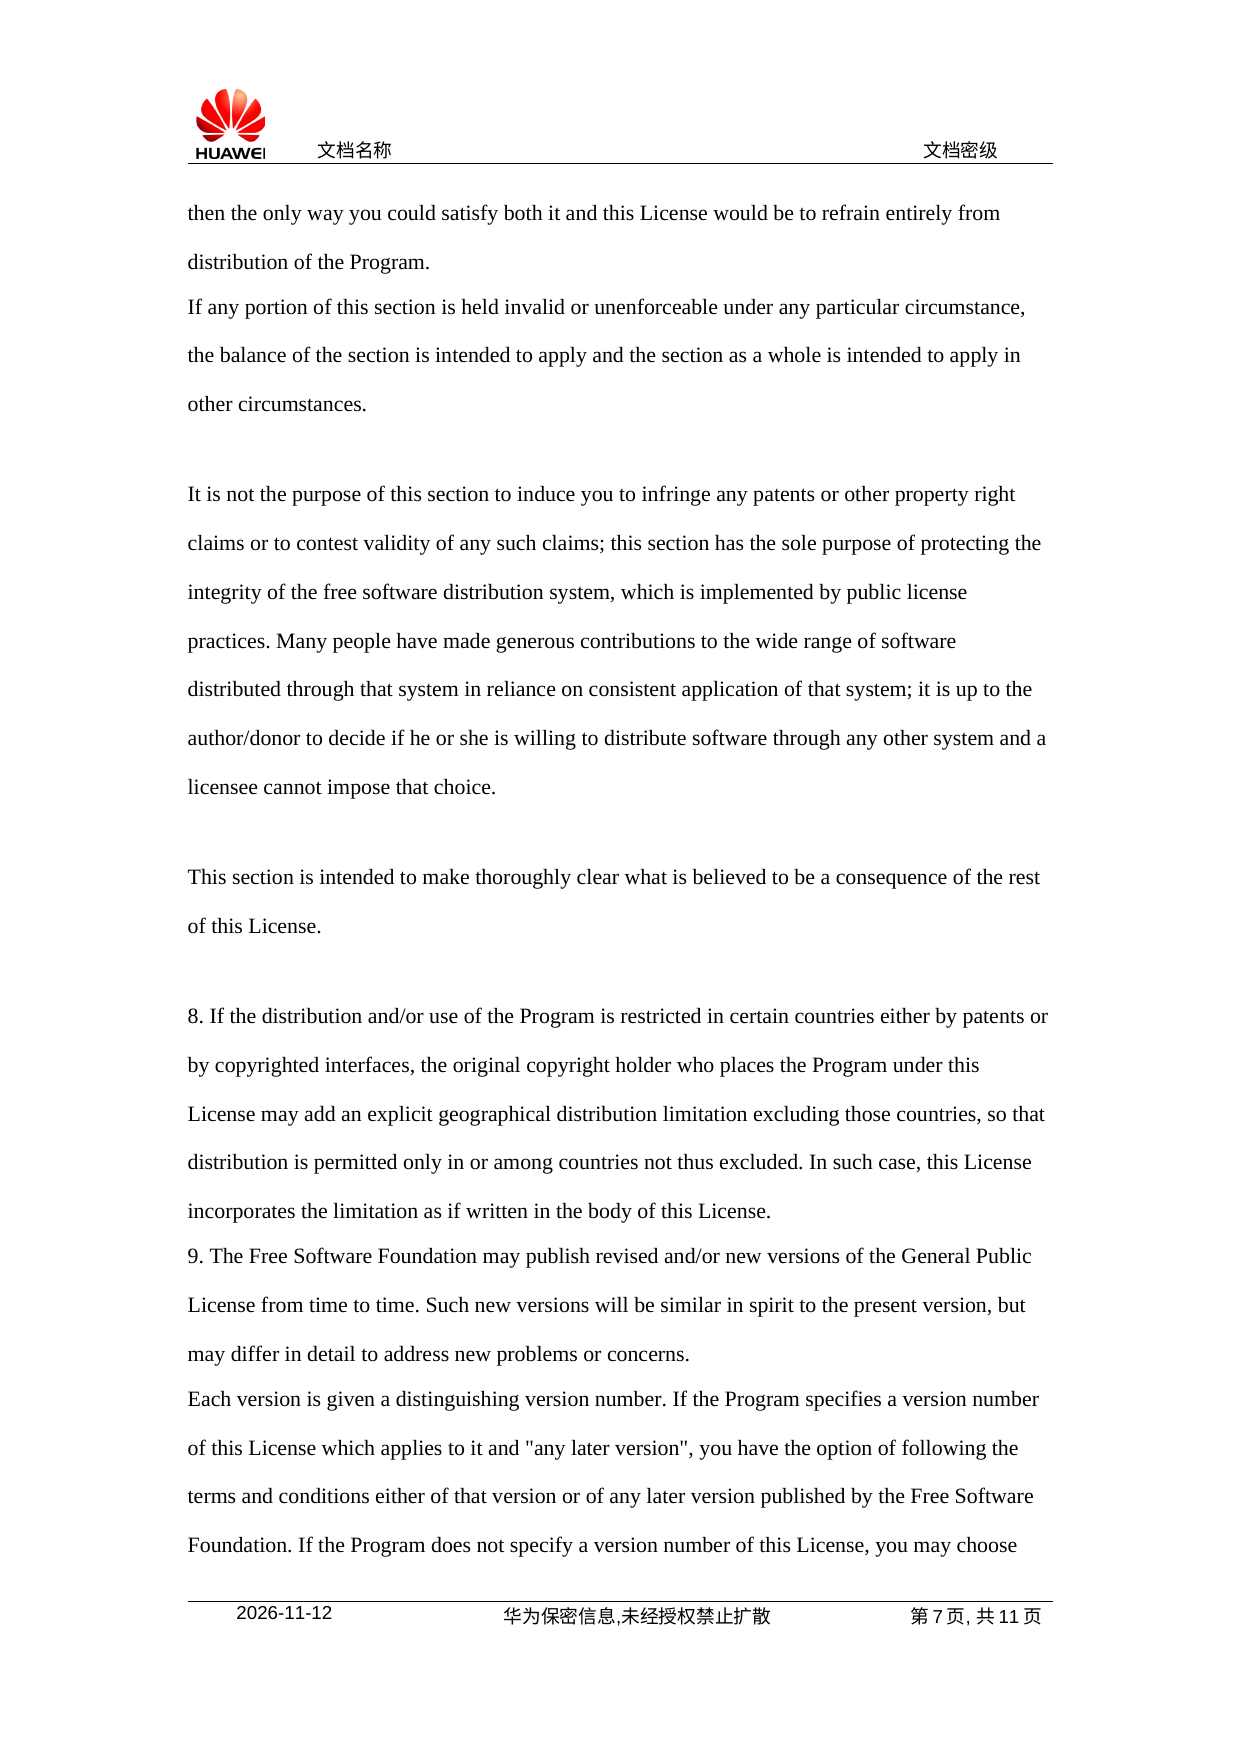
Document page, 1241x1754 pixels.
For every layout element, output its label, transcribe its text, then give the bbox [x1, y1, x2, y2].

text If any portion of this section is held invalid or unenforceable under any particular circumstance, the balance of the section is intended to apply and the section as a whole is intended to apply in other circumstances. [187, 290, 1053, 420]
text 8. If the distribution and/or use of the Program is restricted in certain countries either by patents or by copyrighted interfaces, the original copyright holder who places the Program under this License may add an explicit geographical distribution limitation excluding those countries, so that distribution is permitted only in or among countries not thus excluded. In such case, this License incorporates the limitation as if written in the body of this License. [187, 999, 1053, 1227]
text 9. The Free Software Foundation may publish revised and/or new versions of the General Public License from time to time. Such new versions will be similar in spirit to the present version, but may differ in detail to address new problems or concerns. [187, 1239, 1053, 1369]
picture [196, 89, 265, 159]
text This section is intended to make thoroughly clear what is believed to be a consequence of the rest of this License. [187, 861, 1053, 942]
text It is not the purpose of this section to induce you to infringe any patents or other property right claims or to contest validity of any such claims; this section has the sole purpose of protecting the integrity of the free software distribution system, which is implemented by public license practices. Many people have made generous contributions to the wide range of software distributed through that system in reliance on consistent application of that system; it is up to the author/donor to decide if he or she is willing to distribute software through any other system and a licensee cannot impose that choice. [187, 478, 1053, 803]
